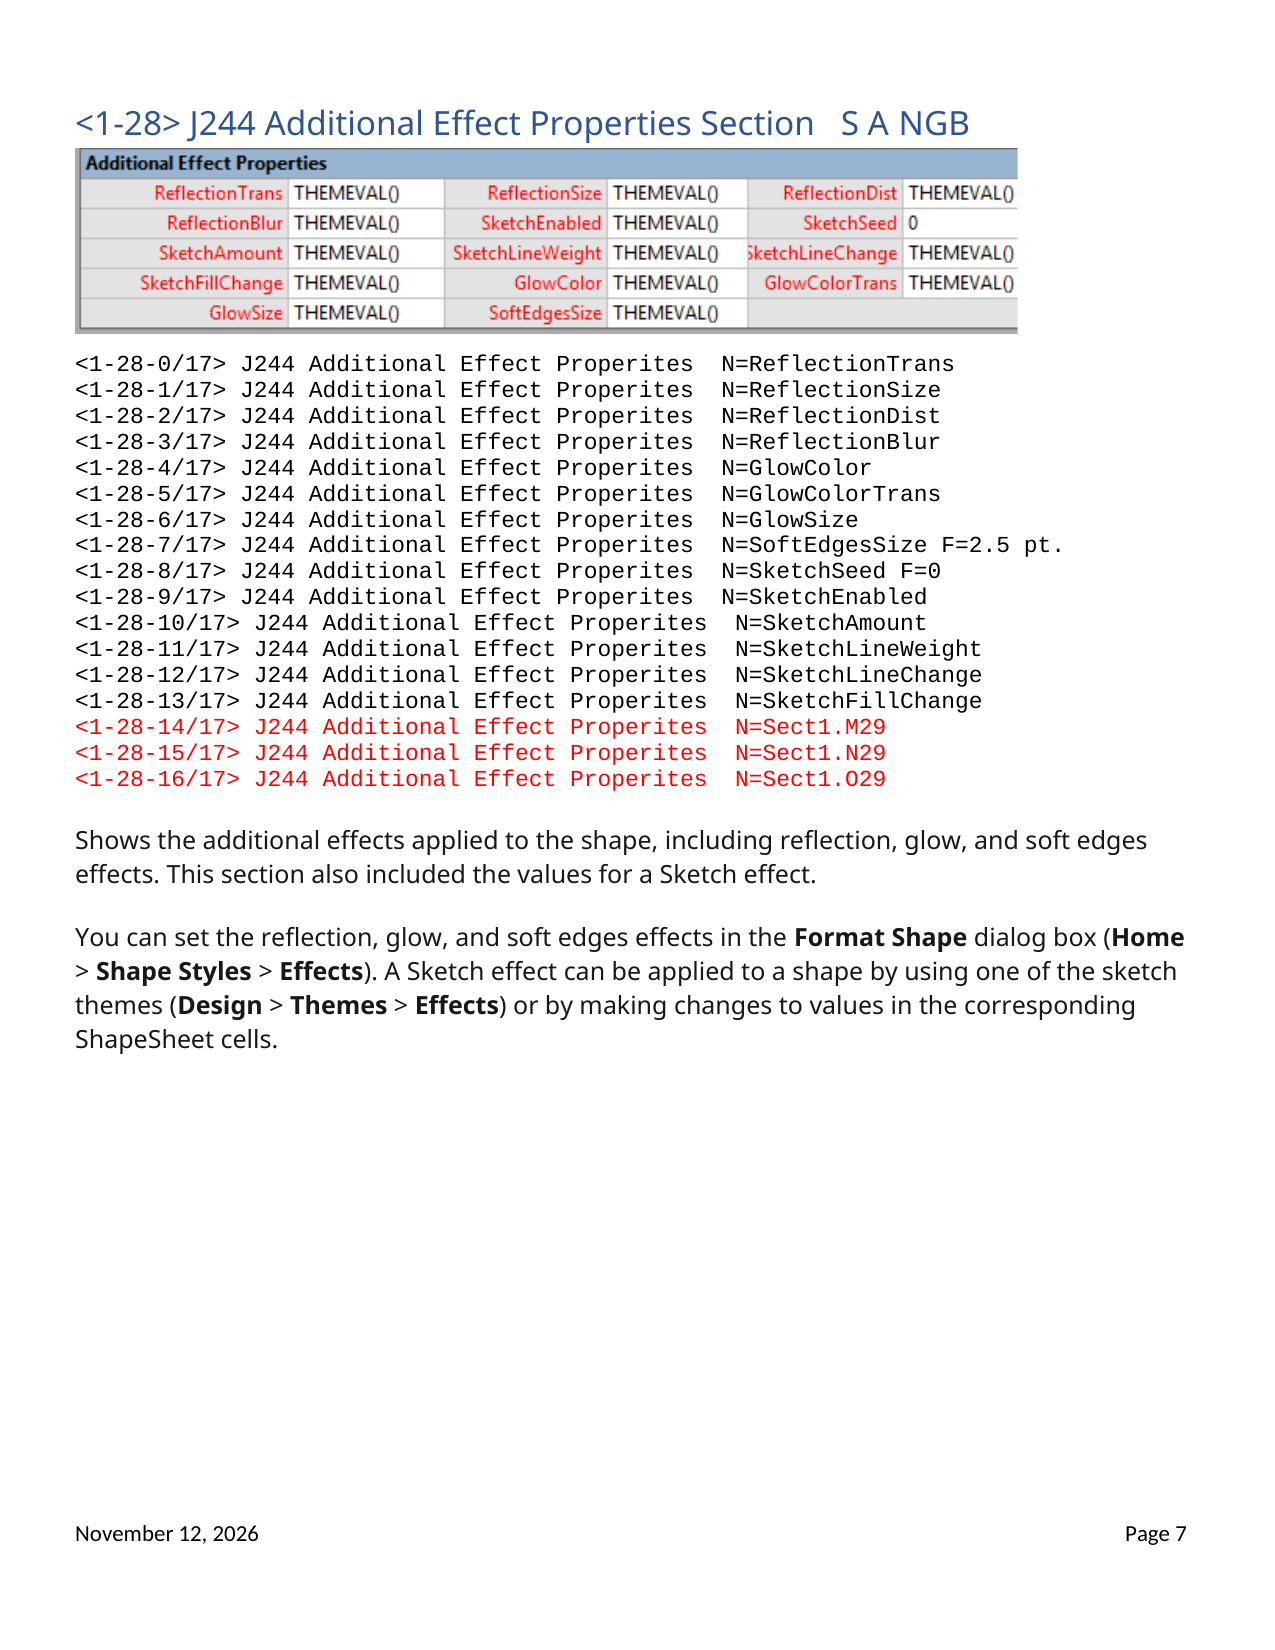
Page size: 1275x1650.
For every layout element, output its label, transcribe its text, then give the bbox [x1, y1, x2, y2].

text You can set the reflection, glow, and soft edges effects in the Format Shape dialog box (Home > Shape Styles > Effects). A Sketch effect can be applied to a shape by using one of the sketch themes (Design > Themes > Effects) or by making changes to values in the corresponding ShapeSheet cells. [75, 920, 1200, 1056]
text <1-28-10/17> J244 Additional Effect Properites N=SketchAmount [75, 612, 1200, 638]
text <1-28-15/17> J244 Additional Effect Properites N=Sect1.N29 [75, 741, 1200, 767]
text <1-28-3/17> J244 Additional Effect Properites N=ReflectionBlur [75, 430, 1200, 456]
text <1-28-2/17> J244 Additional Effect Properites N=ReflectionDist [75, 404, 1200, 430]
text <1-28-0/17> J244 Additional Effect Properites N=ReflectionTrans [75, 352, 1200, 378]
text <1-28-8/17> J244 Additional Effect Properites N=SketchSeed F=0 [75, 560, 1200, 586]
text Shows the additional effects applied to the shape, including reflection, glow, and soft edges effects. This section also included the values for a Sketch effect. [75, 822, 1200, 891]
text <1-28-5/17> J244 Additional Effect Properites N=GlowColorTrans [75, 482, 1200, 508]
picture [75, 148, 1018, 334]
text <1-28-1/17> J244 Additional Effect Properites N=ReflectionSize [75, 378, 1200, 404]
text <1-28-6/17> J244 Additional Effect Properites N=GlowSize [75, 508, 1200, 534]
text <1-28-11/17> J244 Additional Effect Properites N=SketchLineWeight [75, 638, 1200, 663]
text <1-28-7/17> J244 Additional Effect Properites N=SoftEdgesSize F=2.5 pt. [75, 534, 1200, 560]
text <1-28-13/17> J244 Additional Effect Properites N=SketchFillChange [75, 689, 1200, 715]
text <1-28-16/17> J244 Additional Effect Properites N=Sect1.O29 [75, 767, 1200, 793]
subtitle <1-28> J244 Additional Effect Properties Section S A NGB [75, 100, 1200, 145]
text <1-28-9/17> J244 Additional Effect Properites N=SketchEnabled [75, 586, 1200, 612]
text <1-28-4/17> J244 Additional Effect Properites N=GlowColor [75, 456, 1200, 482]
text <1-28-14/17> J244 Additional Effect Properites N=Sect1.M29 [75, 715, 1200, 741]
text <1-28-12/17> J244 Additional Effect Properites N=SketchLineChange [75, 663, 1200, 689]
